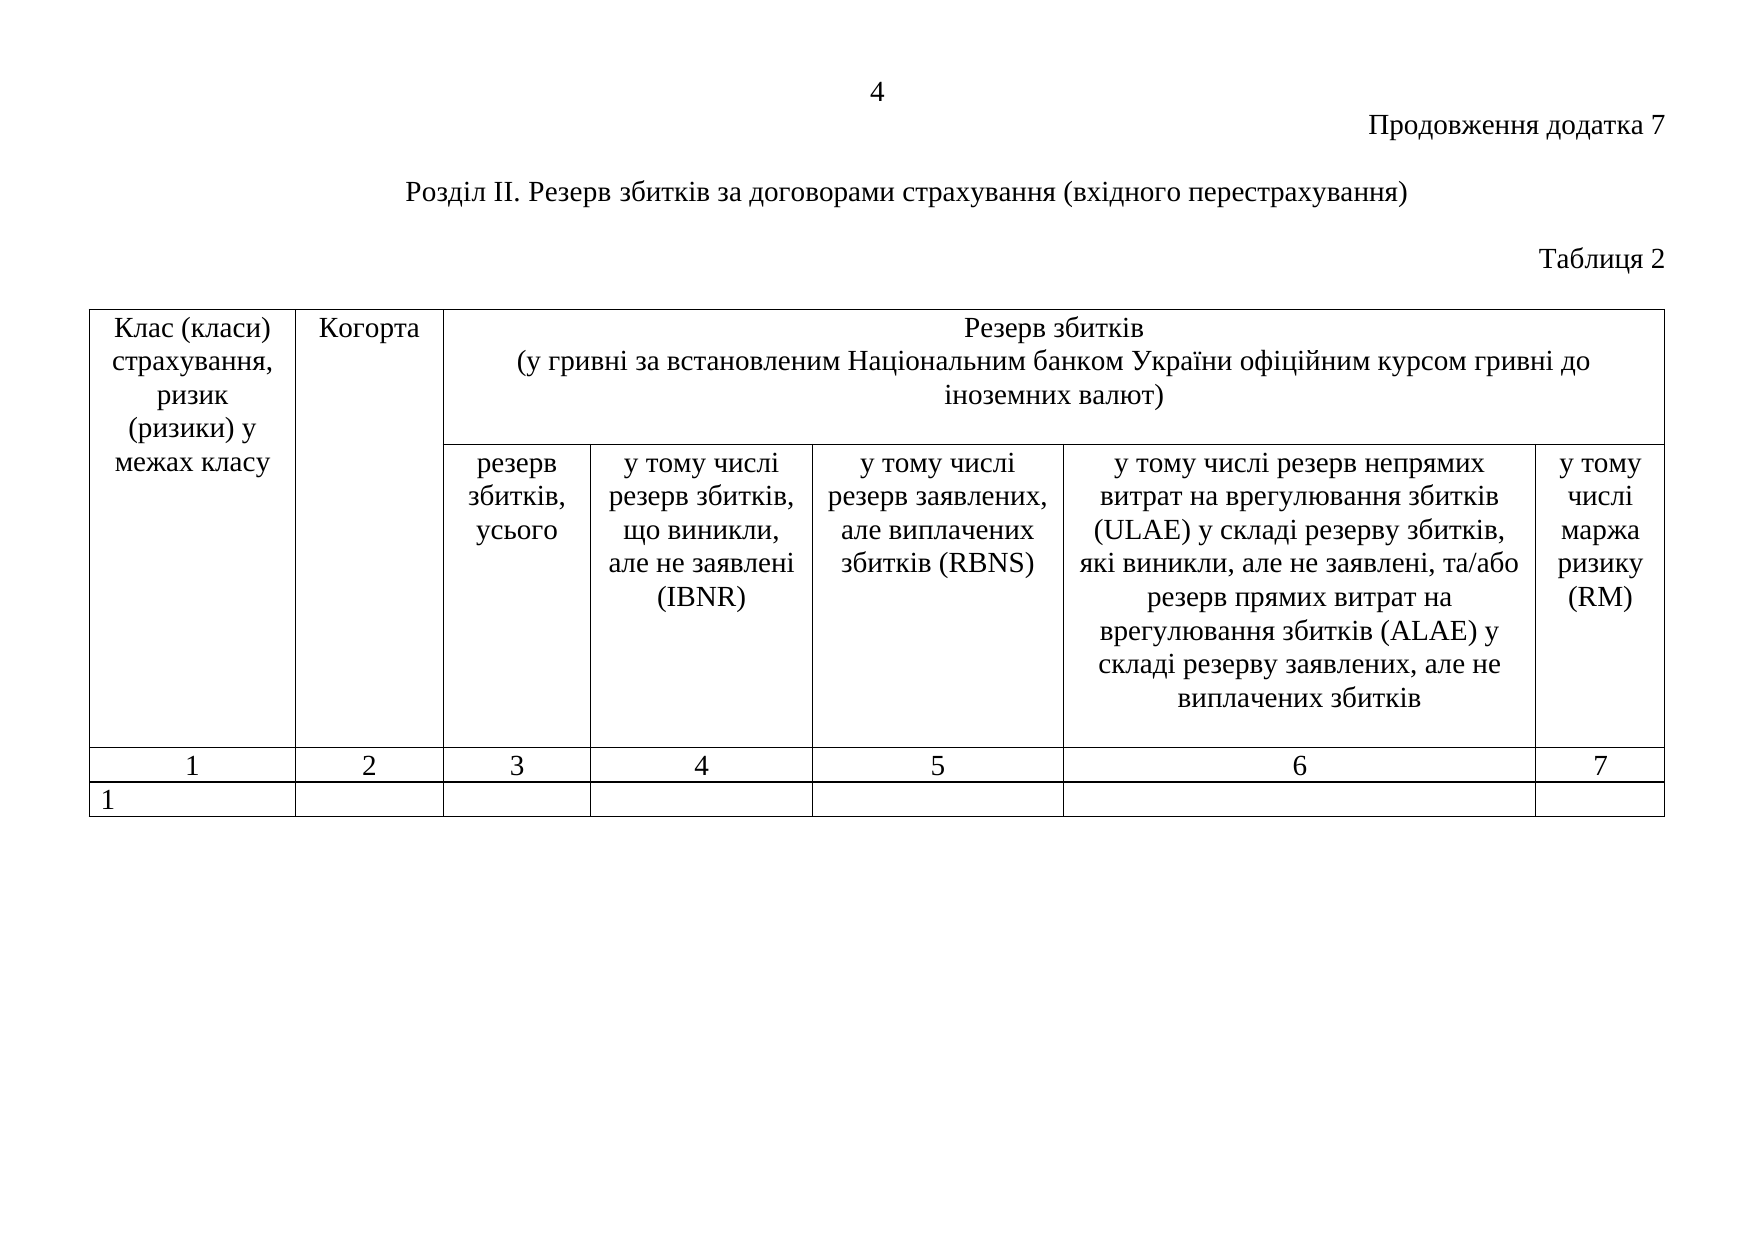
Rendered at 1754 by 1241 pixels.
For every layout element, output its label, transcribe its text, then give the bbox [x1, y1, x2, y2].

table_cell [591, 783, 812, 816]
table_cell 1 [90, 748, 295, 781]
table_cell 5 [813, 748, 1063, 781]
table_cell у тому числі резерв збитків, що виникли, але не заявлені (IBNR) [591, 445, 812, 747]
table_cell у тому числі маржа ризику (RM) [1536, 445, 1664, 747]
text Таблиця 2 [89, 242, 1665, 275]
table_cell 4 [591, 748, 812, 781]
text Розділ ІІ. Резерв збитків за договорами страхування (вхідного перестрахування) [89, 174, 1665, 208]
table_cell [444, 783, 590, 816]
table_cell [1064, 783, 1535, 816]
table_cell 1 [90, 783, 295, 816]
table_cell у тому числі резерв заявлених, але виплачених збитків (RBNS) [813, 445, 1063, 747]
table_cell 7 [1536, 748, 1664, 781]
table_cell [1536, 783, 1664, 816]
table_cell 6 [1064, 748, 1535, 781]
table_cell у тому числі резерв непрямих витрат на врегулювання збитків (ULAE) у складі резерву збитків, які виникли, але не заявлені, та/або резерв прямих витрат на врегулювання збитків (ALAE) у складі резерву заявлених, але не виплачених збитків [1064, 445, 1535, 747]
table_cell [296, 783, 443, 816]
table_header Когорта [296, 310, 443, 747]
table_header Резерв збитків (у гривні за встановленим Національним банком України офіційним курсом гривні до іноземних валют) [444, 310, 1664, 444]
table_cell резерв збитків, усього [444, 445, 590, 747]
table_cell 2 [296, 748, 443, 781]
table_cell 3 [444, 748, 590, 781]
table_cell [813, 783, 1063, 816]
table_header Клас (класи) страхування, ризик (ризики) у межах класу [90, 310, 295, 747]
